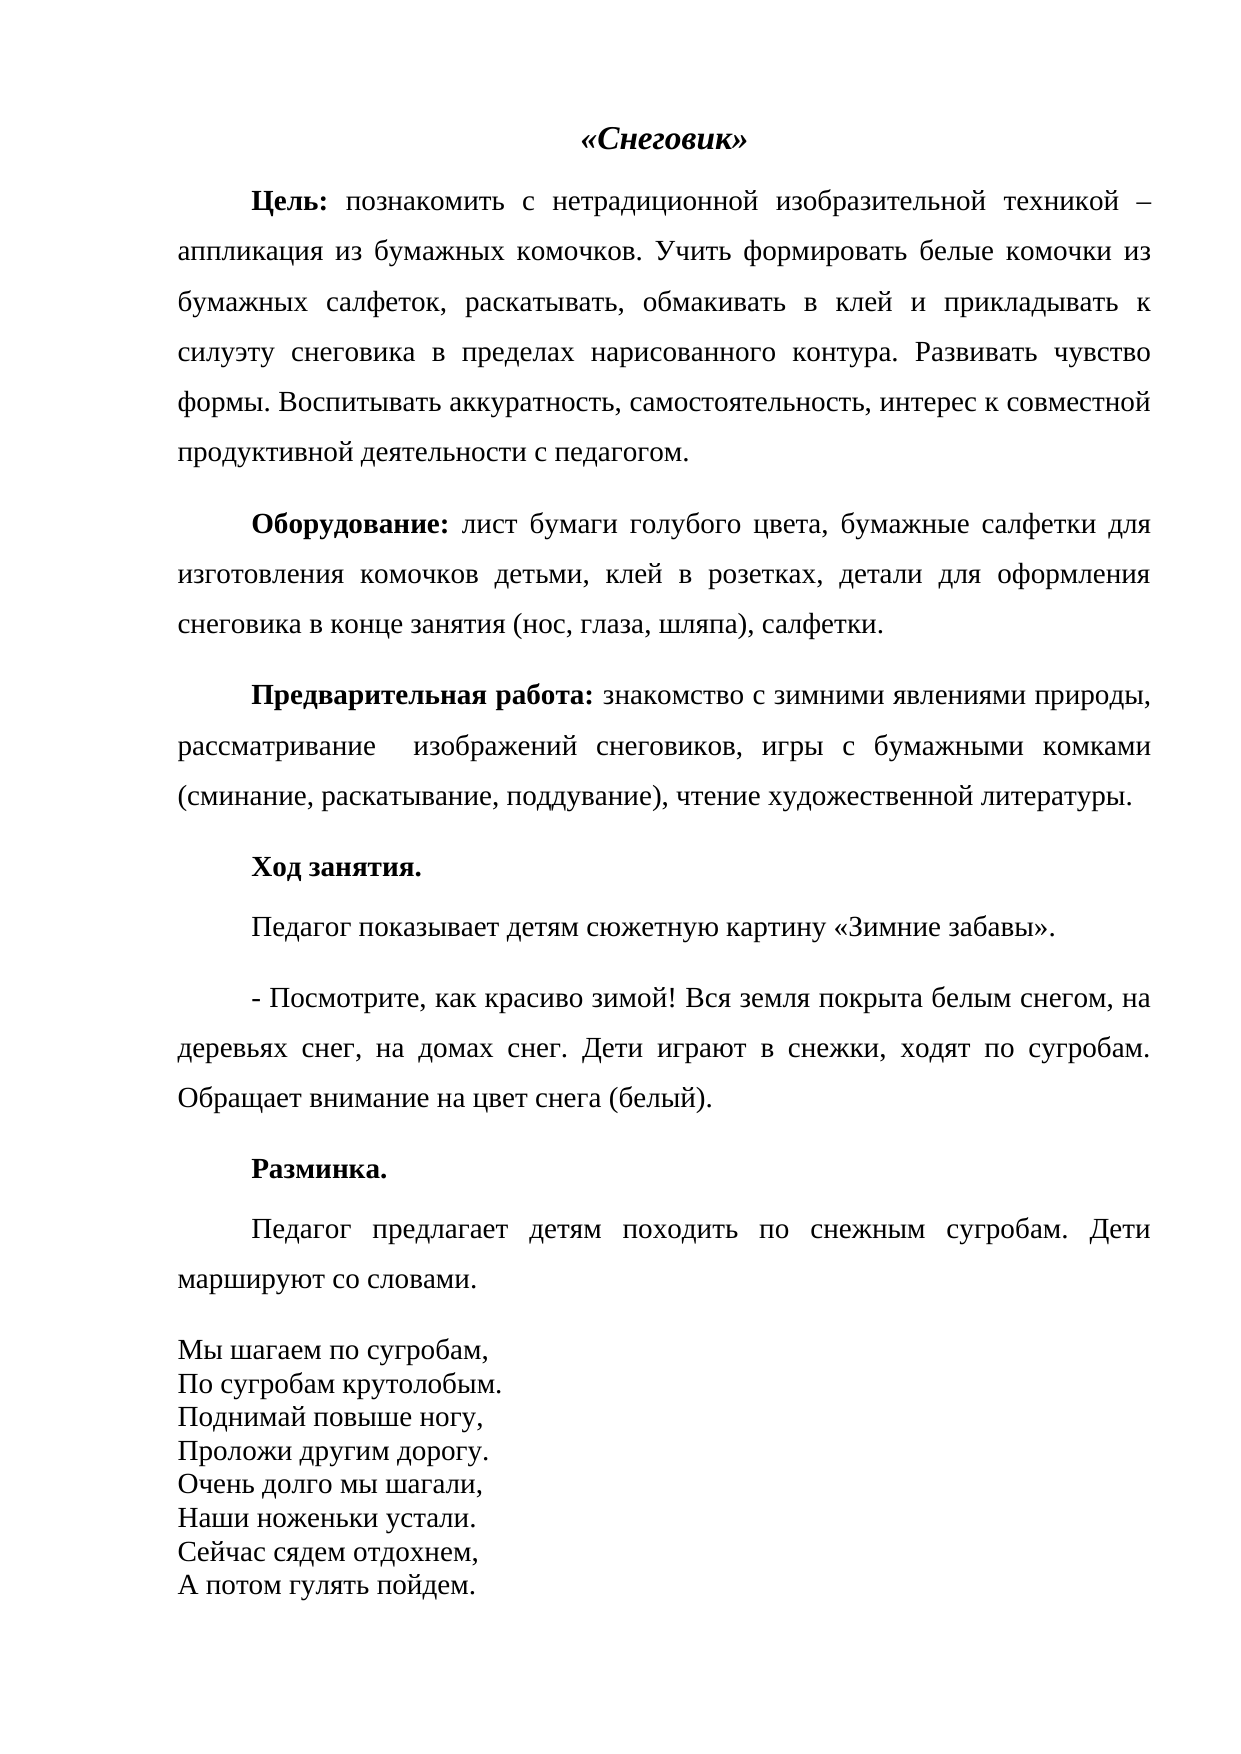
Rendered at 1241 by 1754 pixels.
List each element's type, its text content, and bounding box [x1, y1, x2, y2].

text Проложи другим дорогу. [177, 1433, 1152, 1467]
text Педагог показывает детям сюжетную картину «Зимние забавы». [177, 909, 1152, 942]
text Разминка. [177, 1152, 1152, 1185]
text Поднимай повыше ногу, [177, 1399, 1152, 1433]
text Очень долго мы шагали, [177, 1467, 1152, 1500]
text Сейчас сядем отдохнем, [177, 1534, 1152, 1567]
text По сугробам крутолобым. [177, 1366, 1152, 1399]
text А потом гулять пойдем. [177, 1567, 1152, 1601]
text Ход занятия. [177, 849, 1152, 883]
text Педагог предлагает детям походить по снежным сугробам. Дети маршируют со словами. [177, 1211, 1152, 1295]
text - Посмотрите, как красиво зимой! Вся земля покрыта белым снегом, на деревьях снег, на домах снег. Дети играют в снежки, ходят по сугробам. Обращает внимание на цвет снега (белый). [177, 980, 1152, 1114]
text «Снеговик» [177, 118, 1152, 156]
text Мы шагаем по сугробам, [177, 1332, 1152, 1366]
text Цель: познакомить с нетрадиционной изобразительной техникой – аппликация из бумажных комочков. Учить формировать белые комочки из бумажных салфеток, раскатывать, обмакивать в клей и прикладывать к силуэту снеговика в пределах нарисованного контура. Развивать чувство формы. Воспитывать аккуратность, самостоятельность, интерес к совместной продуктивной деятельности с педагогом. [177, 183, 1152, 468]
text Оборудование: лист бумаги голубого цвета, бумажные салфетки для изготовления комочков детьми, клей в розетках, детали для оформления снеговика в конце занятия (нос, глаза, шляпа), салфетки. [177, 506, 1152, 640]
text Предварительная работа: знакомство с зимними явлениями природы, рассматривание изображений снеговиков, игры с бумажными комками (сминание, раскатывание, поддувание), чтение художественной литературы. [177, 677, 1152, 812]
text Наши ноженьки устали. [177, 1500, 1152, 1534]
